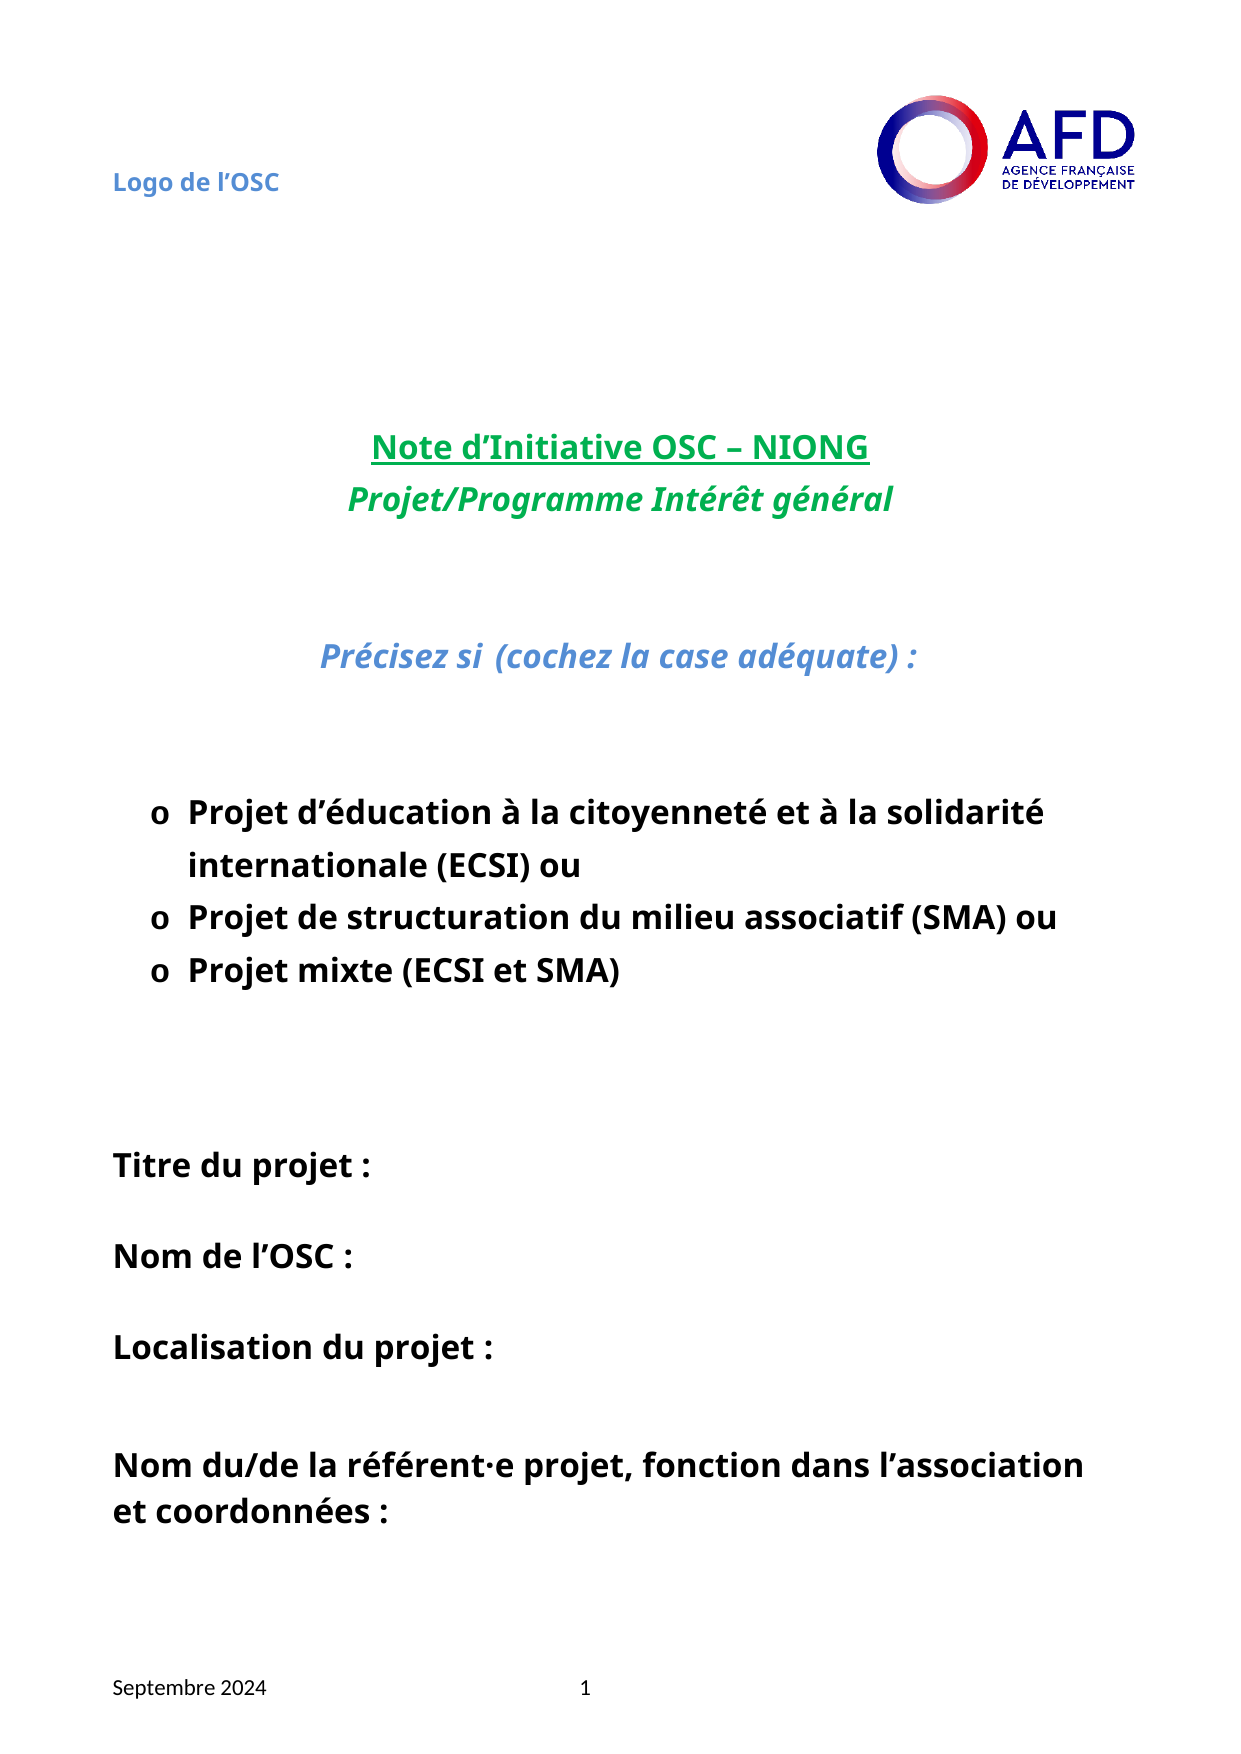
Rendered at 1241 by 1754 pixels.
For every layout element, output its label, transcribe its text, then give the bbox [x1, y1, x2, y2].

text Localisation du projet : [112, 1323, 1128, 1369]
text Nom de l’OSC : [112, 1233, 1128, 1278]
picture [827, 45, 1184, 254]
text Logo de l’OSC [112, 165, 389, 199]
list Projet mixte (ECSI et SMA) [150, 946, 1128, 992]
text Titre du projet : [112, 1142, 1128, 1187]
text Note d’Initiative OSC – NIONG [112, 424, 1128, 469]
list Projet d’éducation à la citoyenneté et à la solidarité internationale (ECSI) ou [150, 789, 1128, 887]
text Projet/Programme Intérêt général [112, 476, 1128, 521]
text Nom du/de la référent·e projet, fonction dans l’association et coordonnées : [112, 1442, 1128, 1533]
list Projet de structuration du milieu associatif (SMA) ou [150, 894, 1128, 939]
text Précisez si (cochez la case adéquate) : [112, 633, 1128, 678]
